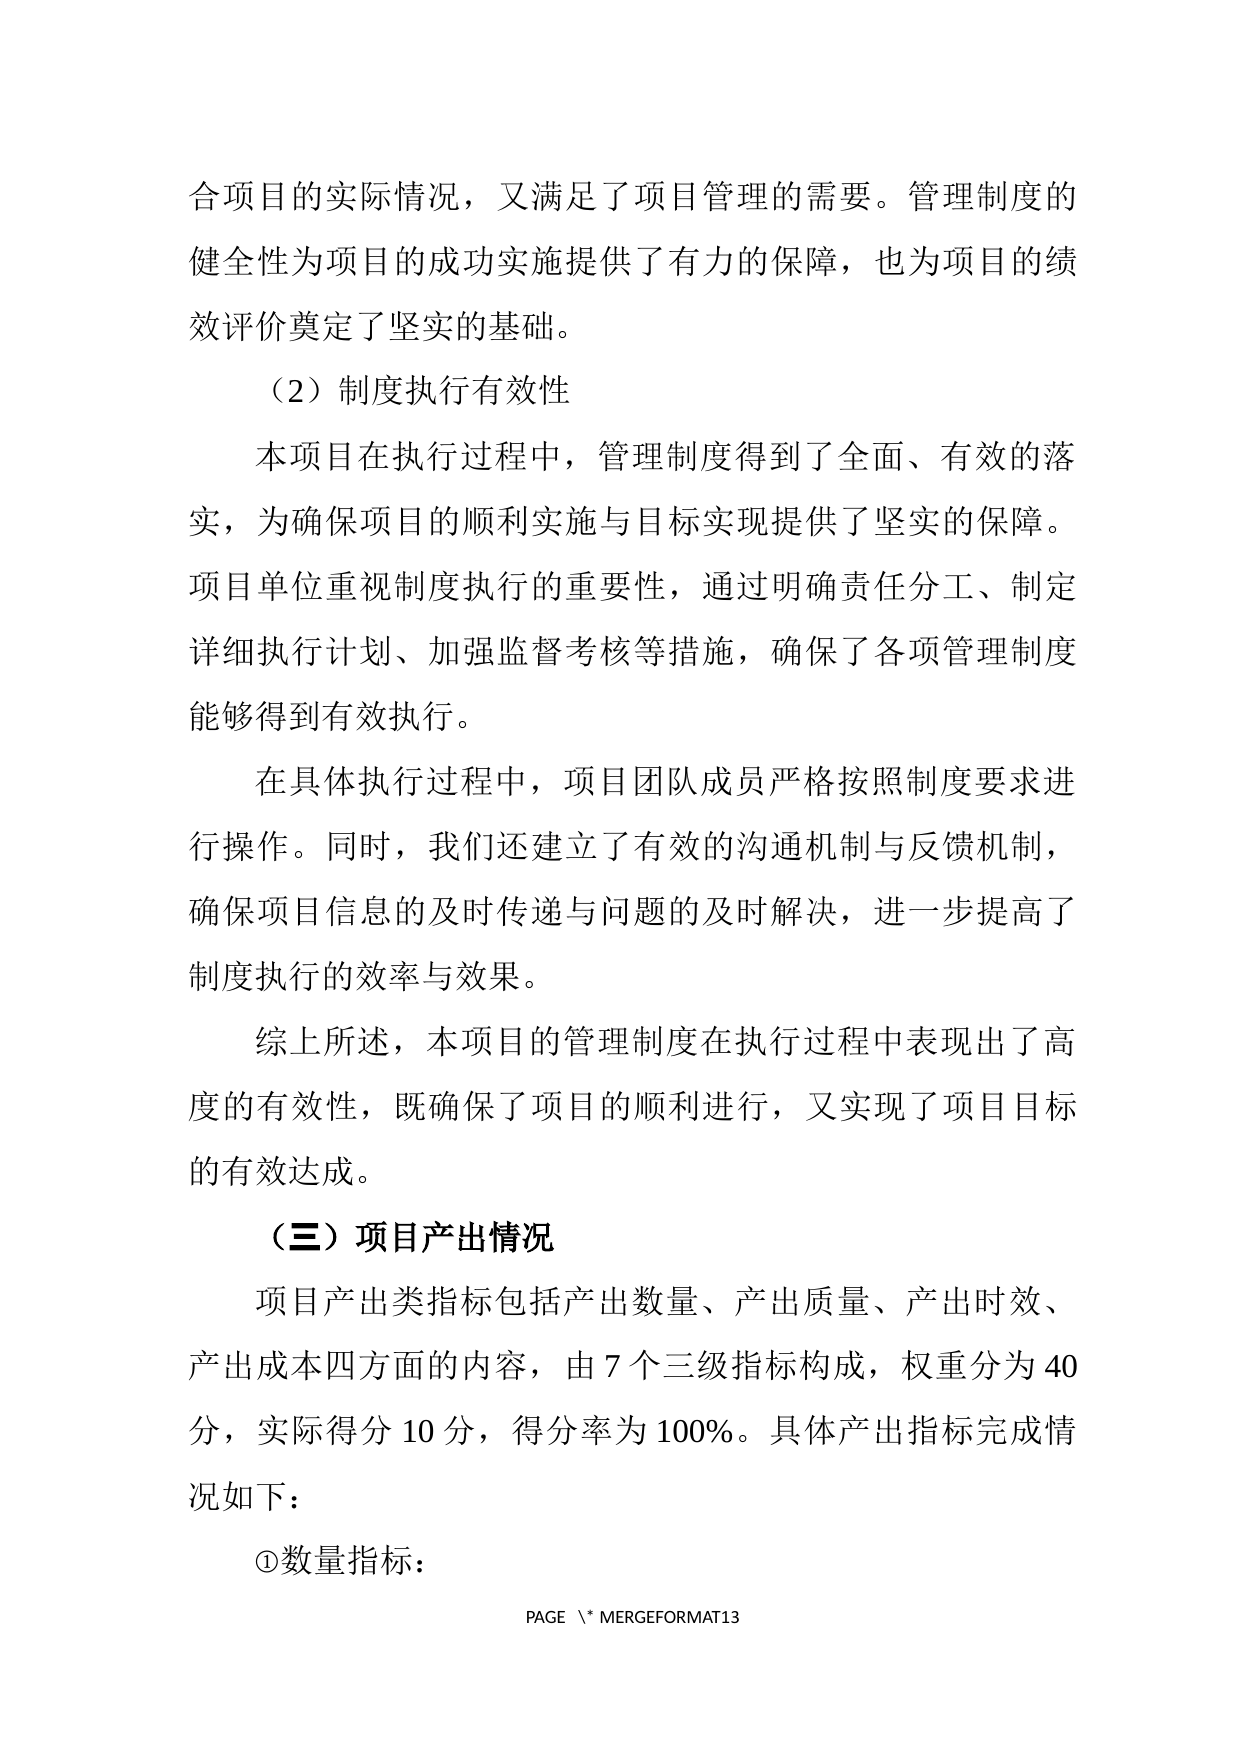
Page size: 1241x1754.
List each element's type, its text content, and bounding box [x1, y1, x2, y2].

text 项目产出类指标包括产出数量、产出质量、产出时效、产出成本四方面的内容，由7个三级指标构成，权重分为40分，实际得分10分，得分率为100%。具体产出指标完成情况如下： [187, 1267, 1078, 1527]
text 在具体执行过程中，项目团队成员严格按照制度要求进行操作。同时，我们还建立了有效的沟通机制与反馈机制，确保项目信息的及时传递与问题的及时解决，进一步提高了制度执行的效率与效果。 [187, 747, 1078, 1007]
text 综上所述，本项目的管理制度在执行过程中表现出了高度的有效性，既确保了项目的顺利进行，又实现了项目目标的有效达成。 [187, 1007, 1078, 1202]
text ①数量指标： [187, 1527, 1078, 1592]
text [187, 162, 1078, 357]
text （2）制度执行有效性 [187, 357, 1078, 422]
text 本项目在执行过程中，管理制度得到了全面、有效的落实，为确保项目的顺利实施与目标实现提供了坚实的保障。项目单位重视制度执行的重要性，通过明确责任分工、制定详细执行计划、加强监督考核等措施，确保了各项管理制度能够得到有效执行。 [187, 422, 1078, 747]
list 项目产出情况 [187, 1202, 1078, 1267]
